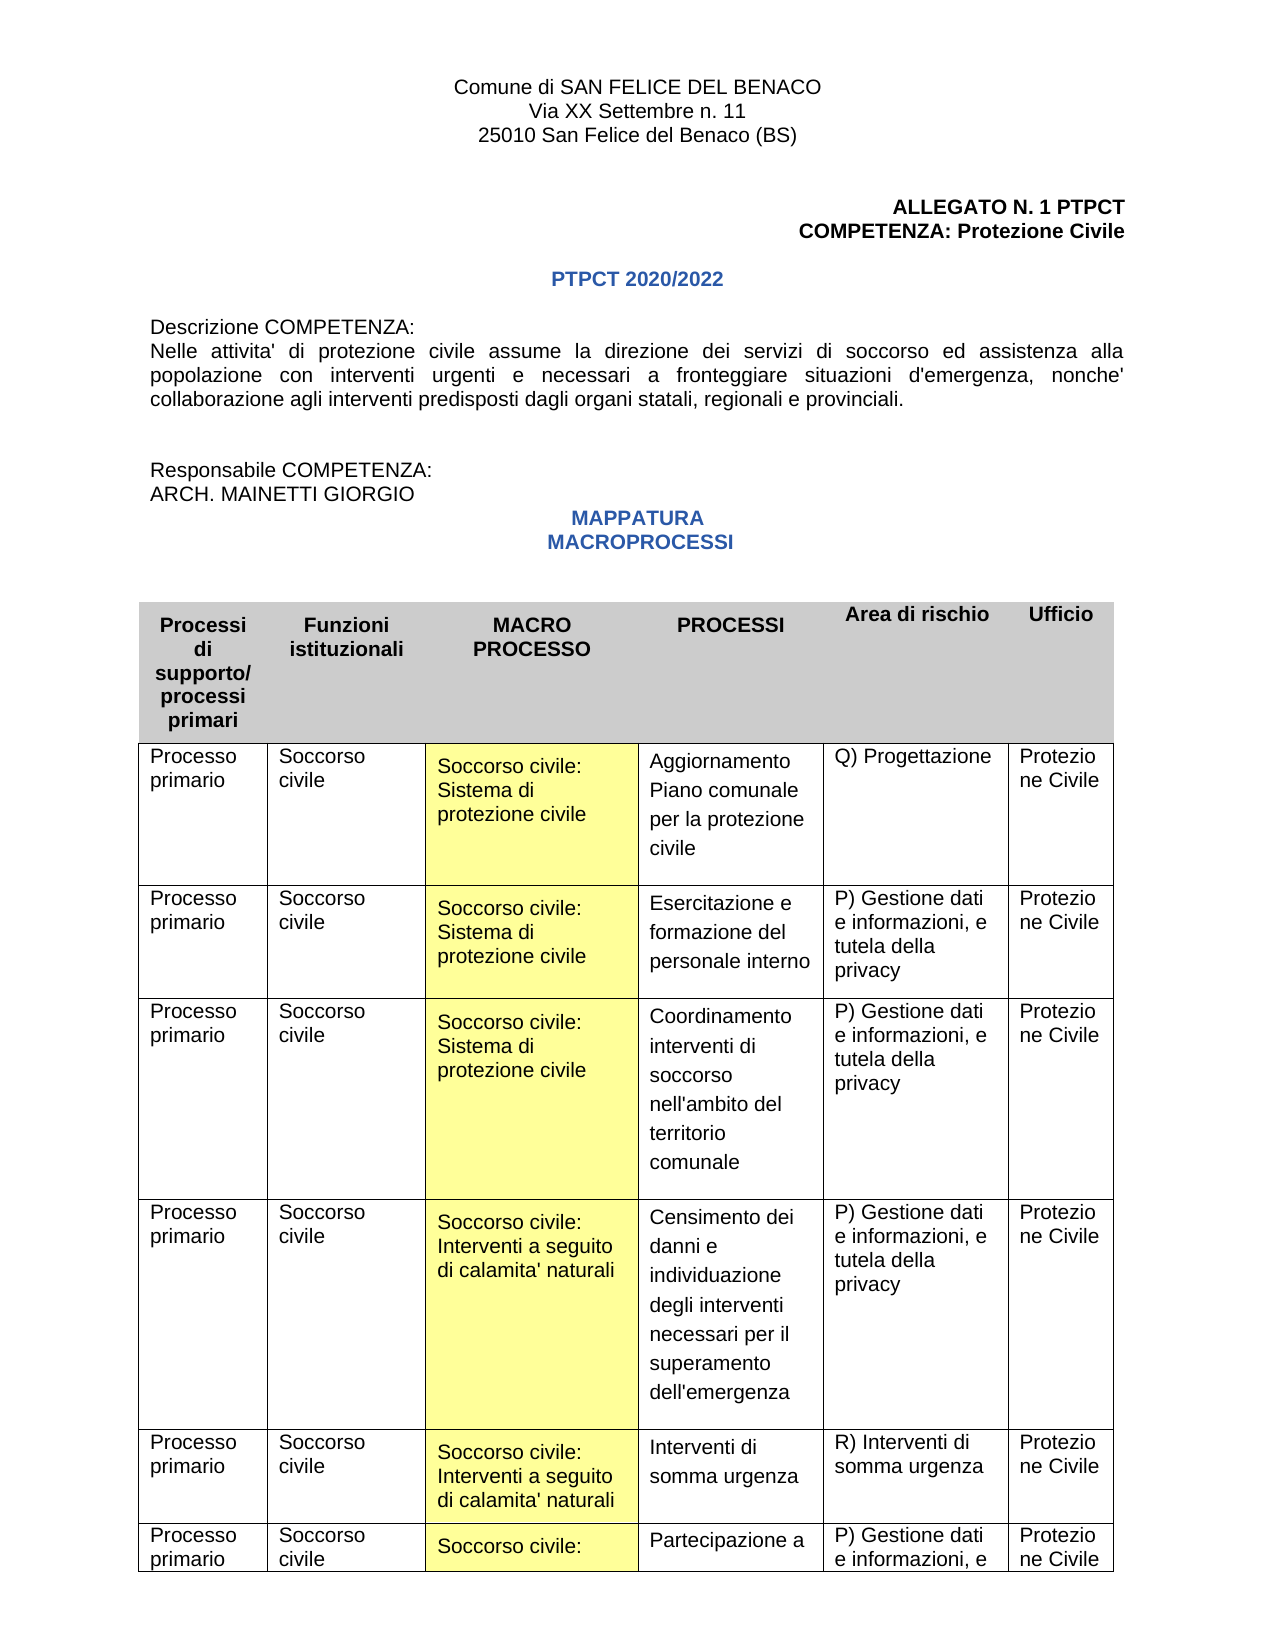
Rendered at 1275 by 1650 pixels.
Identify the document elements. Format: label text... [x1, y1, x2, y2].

table_header Processi di supporto/processi primari [139, 602, 267, 743]
table_cell Processo primario [139, 1524, 267, 1571]
table_cell P) Gestione dati e informazioni, e tutela della privacy [824, 886, 1008, 998]
table_header Ufficio [1008, 602, 1114, 743]
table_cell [426, 1524, 638, 1571]
table_cell Processo primario [139, 999, 267, 1199]
table_cell P) Gestione dati e informazioni, e tutela della privacy [824, 999, 1008, 1199]
table_cell Processo primario [139, 886, 267, 998]
table_header MACRO PROCESSO [426, 602, 638, 743]
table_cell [426, 1430, 638, 1522]
table_header Area di rischio [823, 602, 1008, 743]
table_cell Soccorso civile [268, 1430, 425, 1522]
table_cell Soccorso civile [268, 886, 425, 998]
table_cell Coordinamento interventi di soccorso nell'ambito del territorio comunale [639, 999, 823, 1199]
table_cell Soccorso civile: Sistema di protezione civile [426, 744, 638, 885]
table_cell Protezione Civile [1009, 1524, 1113, 1571]
table_cell Soccorso civile [268, 999, 425, 1199]
table_cell Soccorso civile [268, 1200, 425, 1429]
text Nelle attivita' di protezione civile assume la direzione dei servizi di soccorso ed assistenza alla popolazione con interventi urgenti e necessari a fronteggiare situazioni d'emergenza, nonche' collaborazione agli interventi predisposti dagli organi statali, regionali e provinciali. [150, 338, 1125, 410]
table_cell Protezione Civile [1009, 999, 1113, 1199]
table_cell Processo primario [139, 1430, 267, 1522]
text Comune di SAN FELICE DEL BENACO [150, 75, 1125, 99]
table_header PROCESSI [638, 602, 823, 743]
table_cell Soccorso civile [268, 744, 425, 885]
text Via XX Settembre n. 11 [150, 99, 1125, 123]
text ALLEGATO N. 1 PTPCT [150, 195, 1125, 219]
table_cell Aggiornamento Piano comunale per la protezione civile [639, 744, 823, 885]
table_cell Protezione Civile [1009, 1200, 1113, 1429]
table_cell Censimento dei danni e individuazione degli interventi necessari per il superamento dell'emergenza [639, 1200, 823, 1429]
table_cell Processo primario [139, 1200, 267, 1429]
table_cell Protezione Civile [1009, 744, 1113, 885]
table_cell Processo primario [139, 744, 267, 885]
table_cell P) Gestione dati e informazioni, e tutela della privacy [824, 1200, 1008, 1429]
table_cell R) Interventi di somma urgenza [824, 1430, 1008, 1522]
text MACROPROCESSI [150, 530, 1125, 554]
text PTPCT 2020/2022 [150, 267, 1125, 291]
table_cell Q) Progettazione [824, 744, 1008, 885]
table_cell Protezione Civile [1009, 886, 1113, 998]
text 25010 San Felice del Benaco (BS) [150, 123, 1125, 147]
table_cell Interventi di somma urgenza [639, 1430, 823, 1522]
table_cell Soccorso civile [268, 1524, 425, 1571]
table_cell Esercitazione e formazione del personale interno [639, 886, 823, 998]
text Descrizione COMPETENZA: [150, 314, 1125, 338]
text Responsabile COMPETENZA: [150, 458, 1125, 482]
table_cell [639, 1524, 823, 1571]
text MAPPATURA [150, 506, 1125, 530]
table_cell Soccorso civile: Sistema di protezione civile [426, 999, 638, 1199]
table_cell Protezione Civile [1009, 1430, 1113, 1522]
text ARCH. MAINETTI GIORGIO [150, 482, 1125, 506]
table_header Funzioni istituzionali [267, 602, 426, 743]
table_cell Soccorso civile: Interventi a seguito di calamita' naturali [426, 1200, 638, 1429]
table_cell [824, 1524, 1008, 1571]
text COMPETENZA: Protezione Civile [150, 219, 1125, 243]
table_cell Soccorso civile: Sistema di protezione civile [426, 886, 638, 998]
